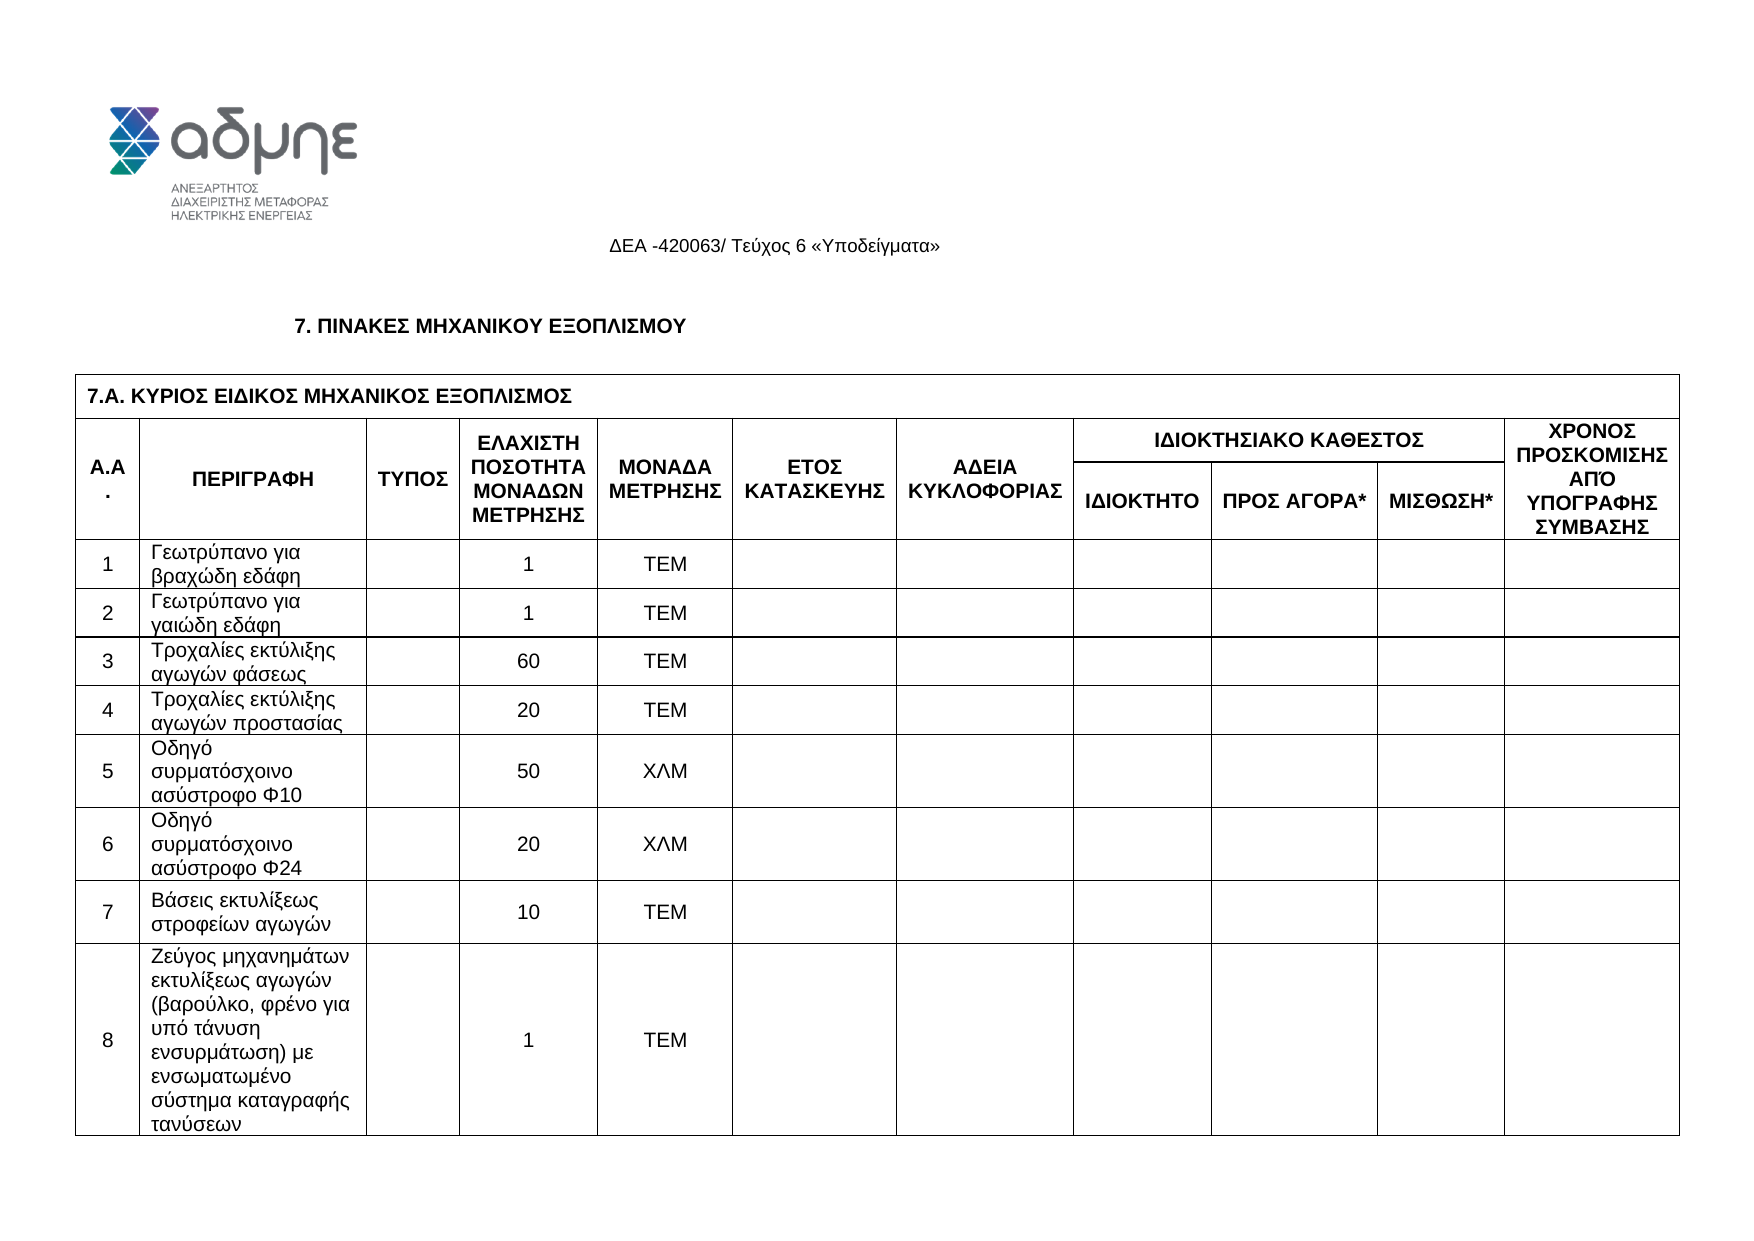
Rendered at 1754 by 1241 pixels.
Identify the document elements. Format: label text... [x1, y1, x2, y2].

table_cell [733, 808, 896, 880]
table_cell [1212, 540, 1377, 587]
table_cell [733, 944, 896, 1135]
table_cell [1378, 686, 1504, 734]
table_cell Βάσεις εκτυλίξεως στροφείων αγωγών [140, 881, 366, 943]
table_cell [1074, 808, 1211, 880]
table_cell [1074, 881, 1211, 943]
table_cell [1505, 944, 1679, 1135]
table_cell [367, 944, 459, 1135]
table_cell [733, 589, 896, 636]
table_cell [897, 686, 1073, 734]
table_cell ΧΛΜ [598, 735, 732, 807]
table_cell [733, 735, 896, 807]
table_cell ΙΔΙΟΚΤΗΤΟ [1074, 463, 1211, 538]
table_header 7.Α. ΚΥΡΙΟΣ ΕΙΔΙΚΟΣ ΜΗΧΑΝΙΚΟΣ ΕΞΟΠΛΙΣΜΟΣ [76, 375, 1679, 418]
table_cell ΑΔΕΙΑ ΚΥΚΛΟΦΟΡΙΑΣ [897, 419, 1073, 538]
picture [75, 75, 390, 253]
table_cell [897, 944, 1073, 1135]
table_cell [733, 638, 896, 685]
table_cell ΤΕΜ [598, 881, 732, 943]
table_cell [1505, 540, 1679, 587]
table_cell Τροχαλίες εκτύλιξης αγωγών φάσεως [140, 638, 366, 685]
table_cell 2 [76, 589, 139, 636]
table_cell [367, 881, 459, 943]
table_cell ΤΕΜ [598, 540, 732, 587]
table_cell Γεωτρύπανο για βραχώδη εδάφη [140, 540, 366, 587]
table_cell [733, 540, 896, 587]
table_cell [367, 589, 459, 636]
table_cell [367, 686, 459, 734]
table_cell 4 [76, 686, 139, 734]
table_cell ΤΕΜ [598, 944, 732, 1135]
table_cell [733, 686, 896, 734]
table_cell ΜΟΝΑΔΑ ΜΕΤΡΗΣΗΣ [598, 419, 732, 538]
table_cell 7 [76, 881, 139, 943]
table_cell [1212, 589, 1377, 636]
table_cell 8 [76, 944, 139, 1135]
table_cell 5 [76, 735, 139, 807]
table_cell [1505, 808, 1679, 880]
table_cell [897, 638, 1073, 685]
table_cell [367, 638, 459, 685]
table_cell ΙΔΙΟΚΤΗΣΙΑΚΟ ΚΑΘΕΣΤΟΣ [1074, 419, 1504, 461]
table_cell [897, 735, 1073, 807]
table_cell ΕΤΟΣ ΚΑΤΑΣΚΕΥΗΣ [733, 419, 896, 538]
table_cell [1212, 638, 1377, 685]
table_cell [1505, 638, 1679, 685]
table_cell [1505, 735, 1679, 807]
table_cell [1212, 944, 1377, 1135]
table_cell [1074, 589, 1211, 636]
table_cell ΜΙΣΘΩΣΗ* [1378, 463, 1504, 538]
table_cell ΧΛΜ [598, 808, 732, 880]
table_cell Α.Α. [76, 419, 139, 538]
table_cell Οδηγό συρματόσχοινο ασύστροφο Φ24 [140, 808, 366, 880]
table_cell Οδηγό συρματόσχοινο ασύστροφο Φ10 [140, 735, 366, 807]
table_cell [1378, 808, 1504, 880]
text 7. ΠΙΝΑΚΕΣ ΜΗΧΑΝΙΚΟΥ ΕΞΟΠΛΙΣΜΟΥ [225, 314, 1679, 338]
table_cell [1212, 808, 1377, 880]
table_cell [1505, 686, 1679, 734]
table_cell 1 [460, 589, 597, 636]
table_cell 3 [76, 638, 139, 685]
table_cell [897, 881, 1073, 943]
table_cell [1378, 735, 1504, 807]
table_cell [1074, 540, 1211, 587]
table_cell ΤΥΠΟΣ [367, 419, 459, 538]
table_cell [1378, 881, 1504, 943]
table_cell [1074, 686, 1211, 734]
table_cell ΕΛΑΧΙΣΤΗ ΠΟΣΟΤΗΤΑ ΜΟΝΑΔΩΝ ΜΕΤΡΗΣΗΣ [460, 419, 597, 538]
table_cell ΧΡΟΝΟΣ ΠΡΟΣΚΟΜΙΣΗΣ ΑΠΌ ΥΠΟΓΡΑΦΗΣ ΣΥΜΒΑΣΗΣ [1505, 419, 1679, 538]
table_cell [1378, 540, 1504, 587]
table_cell [367, 540, 459, 587]
table_cell [1212, 686, 1377, 734]
table_cell ΤΕΜ [598, 638, 732, 685]
table_cell 20 [460, 686, 597, 734]
table_cell 50 [460, 735, 597, 807]
table_cell Τροχαλίες εκτύλιξης αγωγών προστασίας [140, 686, 366, 734]
table_cell 60 [460, 638, 597, 685]
table_cell [367, 808, 459, 880]
table_cell [1074, 944, 1211, 1135]
table_cell [1074, 638, 1211, 685]
table_cell [897, 808, 1073, 880]
table_cell [1378, 638, 1504, 685]
table_cell Γεωτρύπανο για γαιώδη εδάφη [140, 589, 366, 636]
table_cell 20 [460, 808, 597, 880]
table_cell [1505, 589, 1679, 636]
table_cell 6 [76, 808, 139, 880]
table_cell ΠΡΟΣ ΑΓΟΡΑ* [1212, 463, 1377, 538]
table_cell [367, 735, 459, 807]
table_cell [1212, 735, 1377, 807]
table_cell [1212, 881, 1377, 943]
table_cell 1 [76, 540, 139, 587]
table_cell [1378, 589, 1504, 636]
table_cell [897, 540, 1073, 587]
table_cell [733, 881, 896, 943]
table_cell ΠΕΡΙΓΡΑΦΗ [140, 419, 366, 538]
table_cell ΤΕΜ [598, 589, 732, 636]
table_cell [1378, 944, 1504, 1135]
table_cell 1 [460, 540, 597, 587]
table_cell [1074, 735, 1211, 807]
table_cell ΤΕΜ [598, 686, 732, 734]
table_cell [1505, 881, 1679, 943]
table_cell Ζεύγος μηχανημάτων εκτυλίξεως αγωγών (βαρούλκο, φρένο για υπό τάνυση ενσυρμάτωση) με ενσωματωμένο σύστημα καταγραφής τανύσεων [140, 944, 366, 1135]
table_cell 1 [460, 944, 597, 1135]
table_cell [897, 589, 1073, 636]
table_cell 10 [460, 881, 597, 943]
